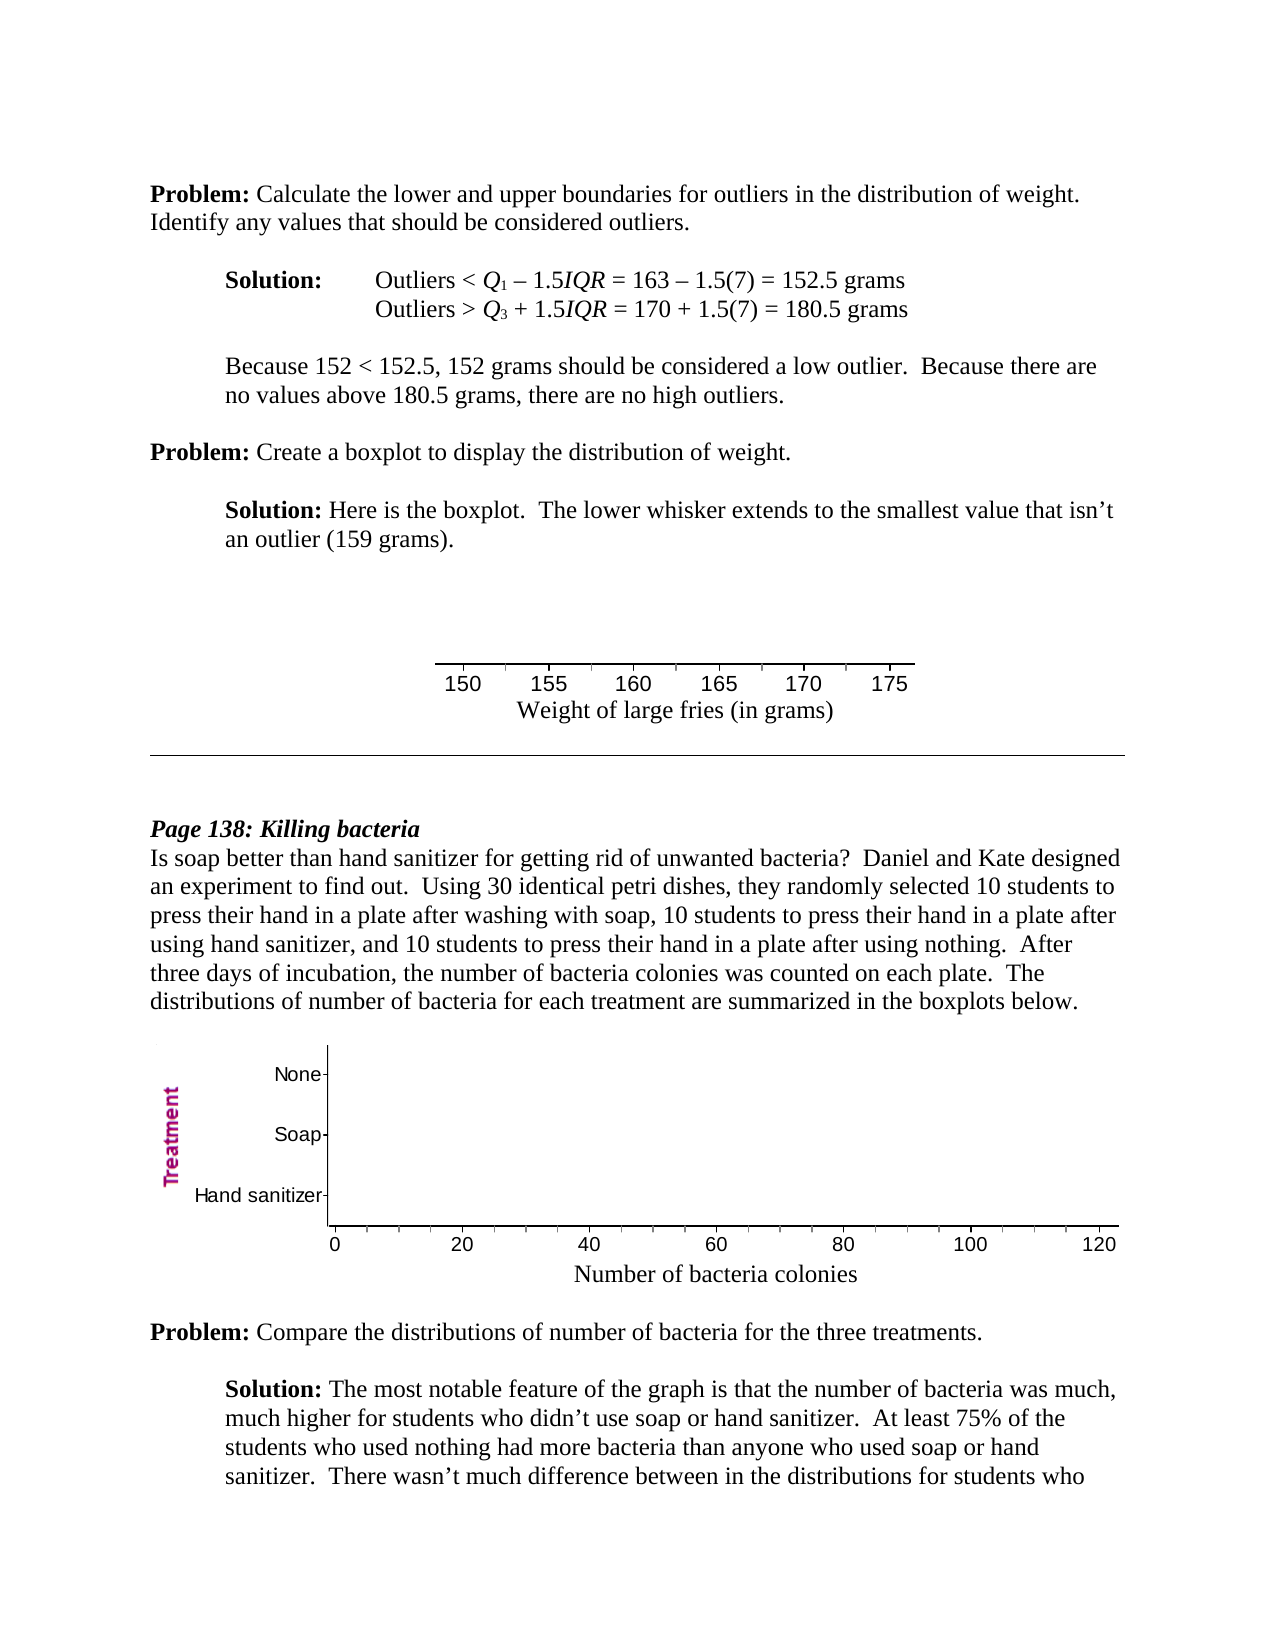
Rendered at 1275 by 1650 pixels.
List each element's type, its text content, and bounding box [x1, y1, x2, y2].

text Solution: Here is the boxplot. The lower whisker extends to the smallest value that isn’t an outlier (159 grams). [225, 495, 1125, 552]
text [225, 1374, 1125, 1489]
text Problem: Calculate the lower and upper boundaries for outliers in the distribution of weight. Identify any values that should be considered outliers. [150, 179, 1125, 236]
text Problem: Create a boxplot to display the distribution of weight. [150, 437, 1125, 466]
text Because 152 < 152.5, 152 grams should be considered a low outlier. Because there are no values above 180.5 grams, there are no high outliers. [225, 351, 1125, 409]
text Outliers > Q3 + 1.5IQR = 170 + 1.5(7) = 180.5 grams [225, 294, 1125, 322]
text Weight of large fries (in grams) [225, 695, 1125, 724]
text Is soap better than hand sanitizer for getting rid of unwanted bacteria? Daniel and Kate designed an experiment to find out. Using 30 identical petri dishes, they randomly selected 10 students to press their hand in a plate after washing with soap, 10 students to press their hand in a plate after using hand sanitizer, and 10 students to press their hand in a plate after using nothing. After three days of incubation, the number of bacteria colonies was counted on each plate. The distributions of number of bacteria for each treatment are summarized in the boxplots below. [150, 843, 1125, 1015]
text Solution: Outliers < Q1 – 1.5IQR = 163 – 1.5(7) = 152.5 grams [225, 265, 1125, 294]
text Problem: Compare the distributions of number of bacteria for the three treatments. [150, 1317, 1125, 1346]
text Page 138: Killing bacteria [150, 814, 1125, 843]
text Number of bacteria colonies [150, 1259, 1125, 1288]
